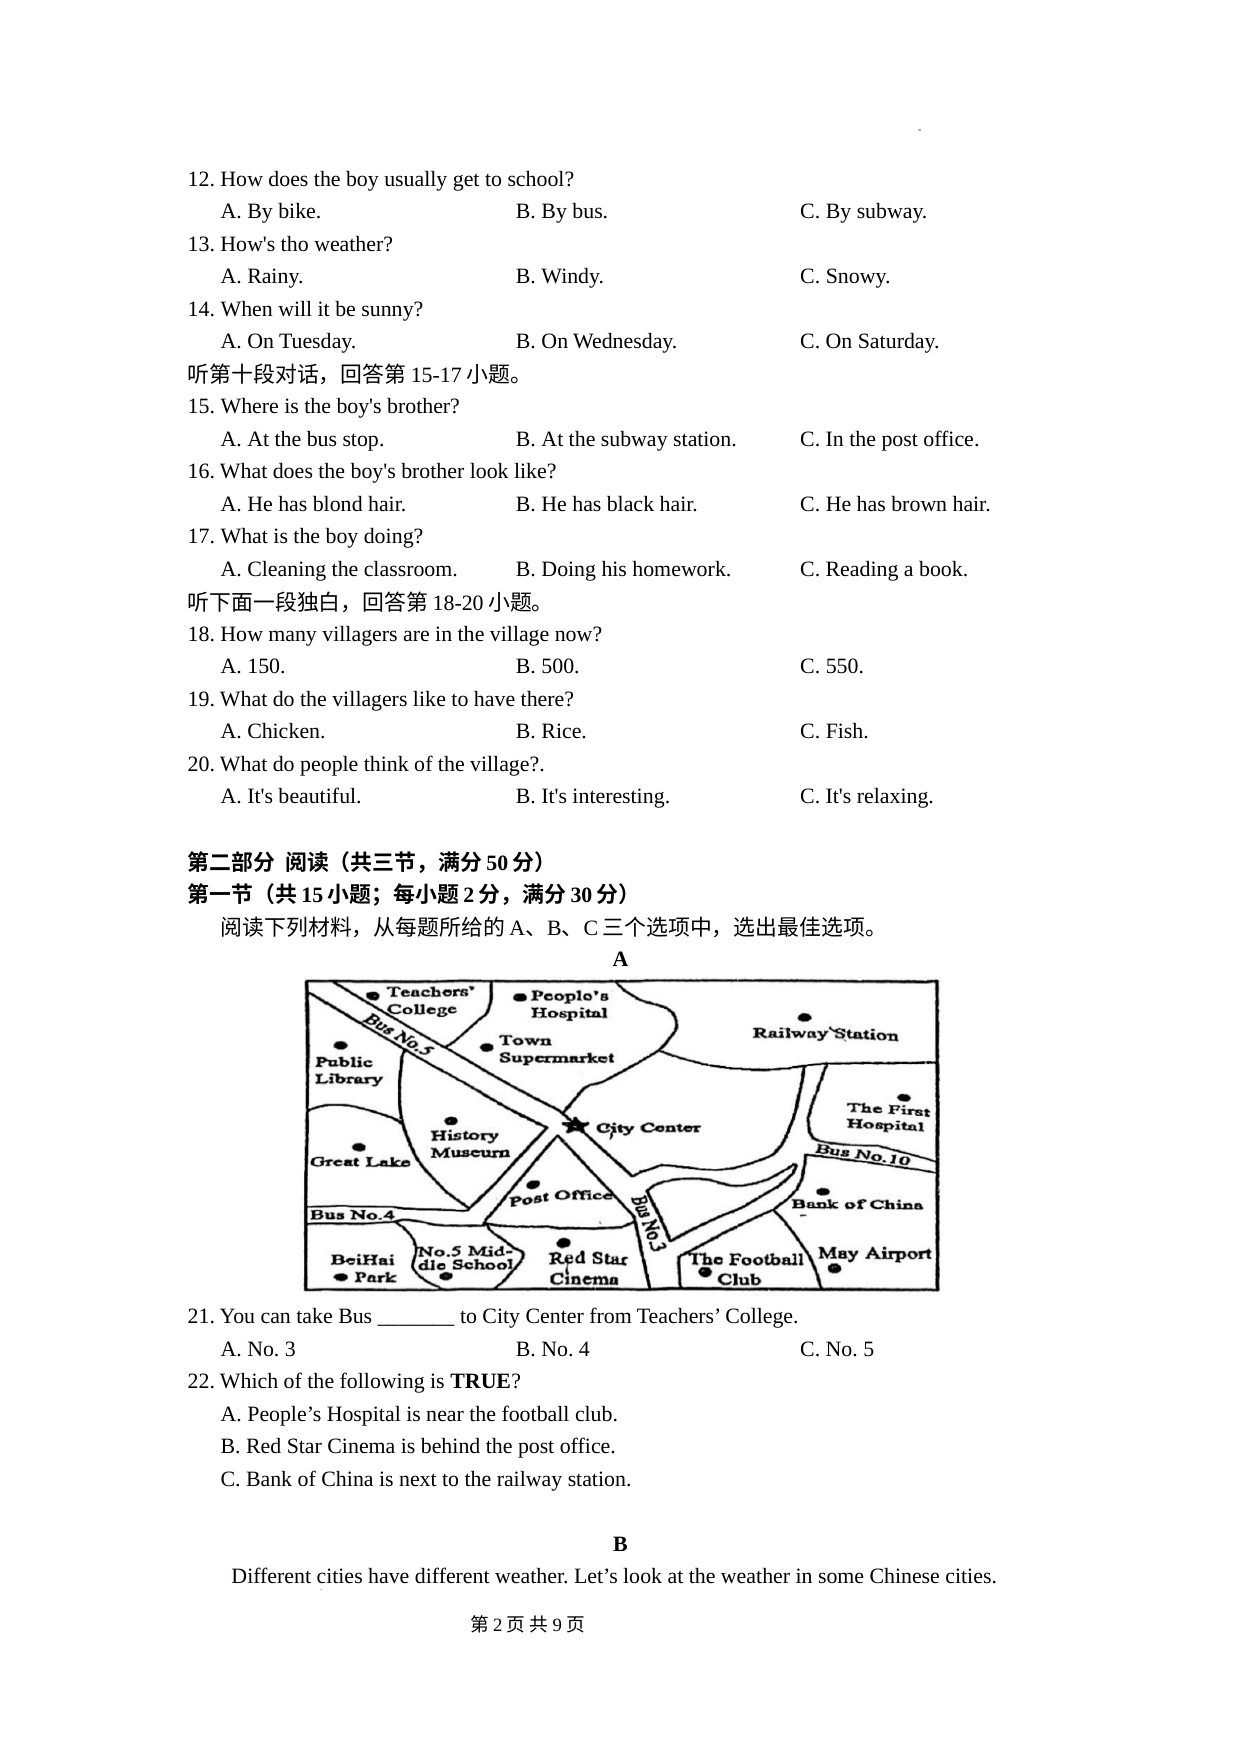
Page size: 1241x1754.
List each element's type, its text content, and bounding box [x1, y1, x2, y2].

text A. At the bus stop. B. At the subway station. C. In the post office. [187, 422, 1053, 454]
text 第二部分 阅读（共三节，满分50分） [187, 844, 1053, 877]
text 20. What do people think of the village?. [187, 747, 1053, 779]
text 14. When will it be sunny? [187, 292, 1053, 324]
text A. On Tuesday. B. On Wednesday. C. On Saturday. [187, 324, 1053, 357]
text A. He has blond hair. B. He has black hair. C. He has brown hair. [187, 487, 1053, 519]
picture [289, 974, 951, 1297]
text A. People’s Hospital is near the football club. [187, 1397, 1053, 1429]
text 17. What is the boy doing? [187, 519, 1053, 552]
text 12. How does the boy usually get to school? [187, 162, 1053, 194]
text C. Bank of China is next to the railway station. [187, 1462, 1053, 1494]
text A. It's beautiful. B. It's interesting. C. It's relaxing. [187, 779, 1053, 812]
text 阅读下列材料，从每题所给的A、B、C三个选项中，选出最佳选项。 [187, 909, 1053, 942]
text 听下面一段独白，回答第18-20小题。 [187, 584, 1053, 617]
text 听第十段对话，回答第15-17小题。 [187, 357, 1053, 389]
text A. Chicken. B. Rice. C. Fish. [187, 714, 1053, 747]
text B. Red Star Cinema is behind the post office. [187, 1429, 1053, 1462]
text 22. Which of the following is TRUE? [187, 1364, 1053, 1397]
text Different cities have different weather. Let’s look at the weather in some Chinese cities. [187, 1559, 1053, 1592]
text A. Cleaning the classroom. B. Doing his homework. C. Reading a book. [187, 552, 1053, 584]
text 16. What does the boy's brother look like? [187, 454, 1053, 487]
text A [187, 942, 1053, 974]
text 13. How's tho weather? [187, 227, 1053, 259]
text 19. What do the villagers like to have there? [187, 682, 1053, 714]
text A. No. 3 B. No. 4 C. No. 5 [187, 1332, 1053, 1364]
text 21. You can take Bus _______ to City Center from Teachers’ College. [187, 1299, 1053, 1332]
text 15. Where is the boy's brother? [187, 389, 1053, 422]
text 18. How many villagers are in the village now? [187, 617, 1053, 649]
text 第一节（共15小题；每小题2分，满分30分） [187, 877, 1053, 909]
text A. By bike. B. By bus. C. By subway. [187, 194, 1053, 227]
text B [187, 1527, 1053, 1559]
text A. Rainy. B. Windy. C. Snowy. [187, 259, 1053, 292]
text A. 150. B. 500. C. 550. [187, 649, 1053, 682]
